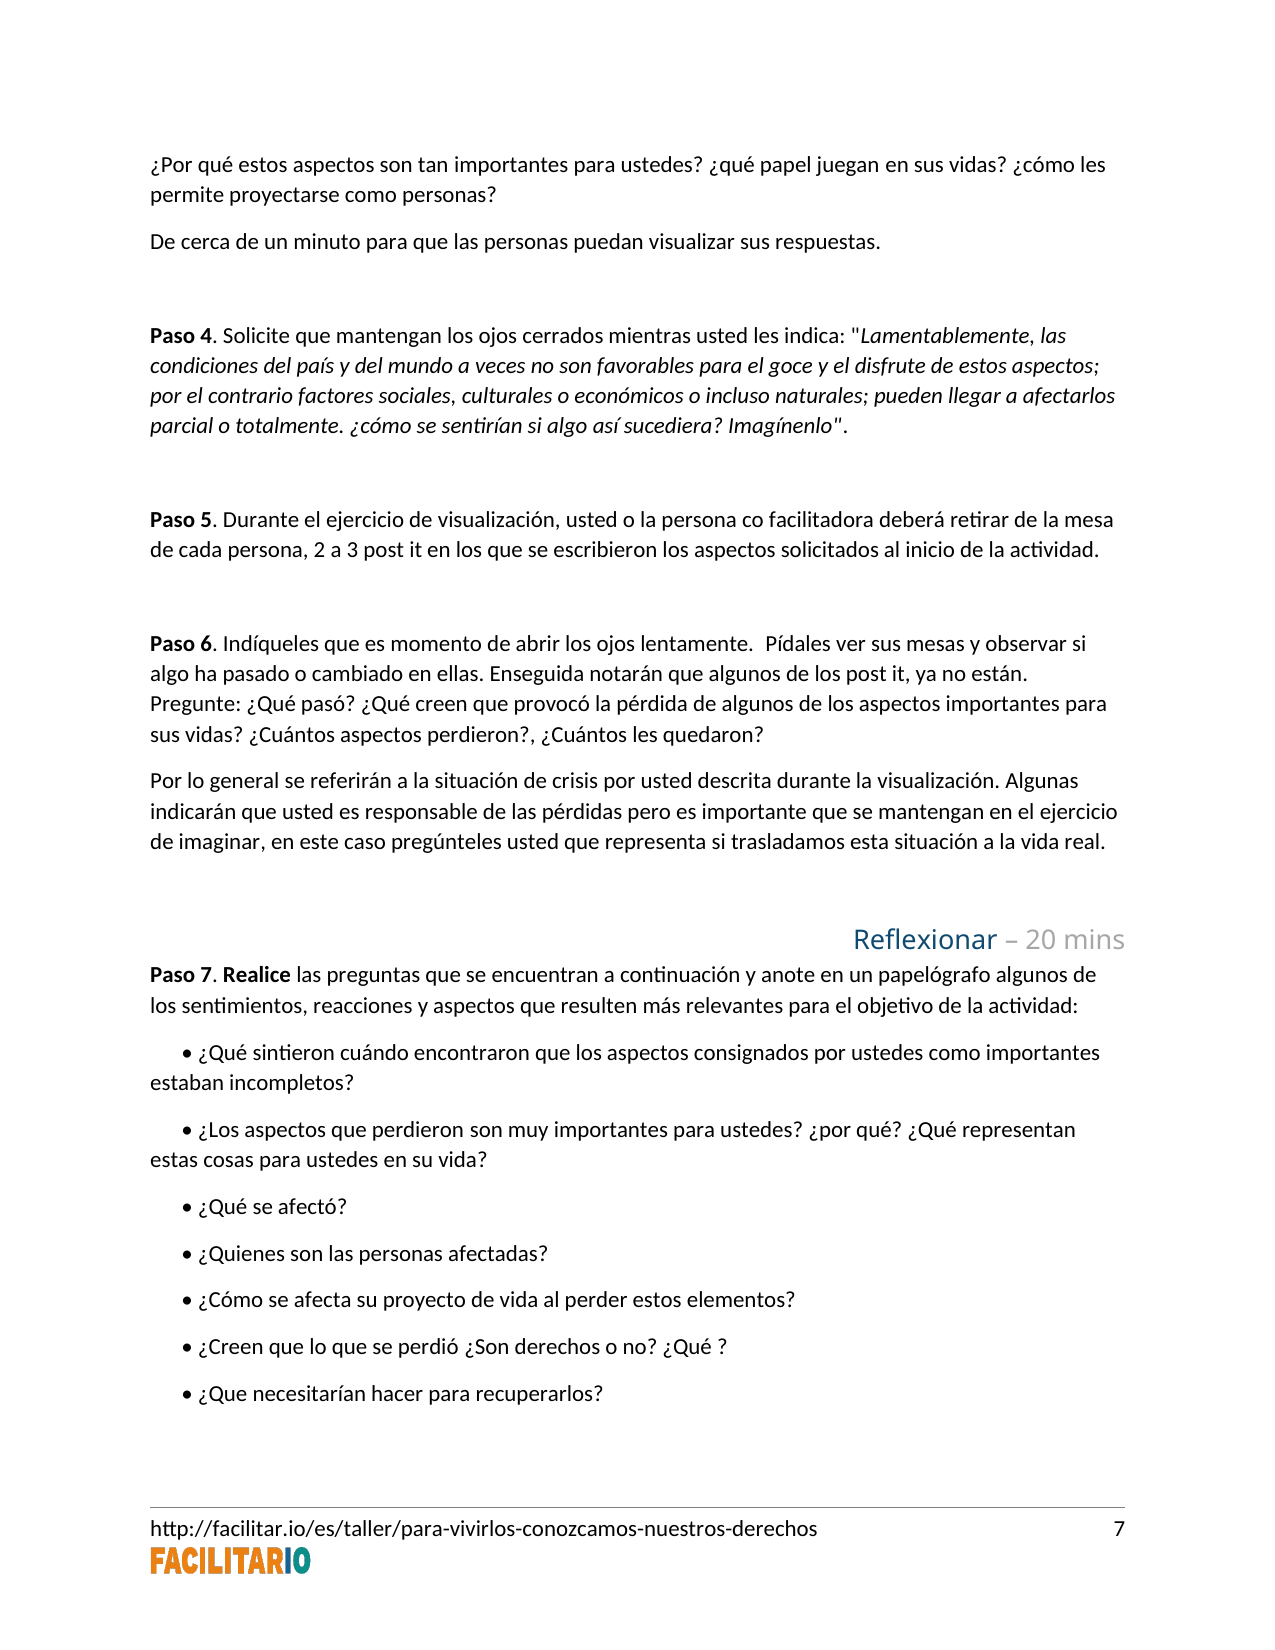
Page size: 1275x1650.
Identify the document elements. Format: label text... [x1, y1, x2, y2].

text • ¿Los aspectos que perdieron son muy importantes para ustedes? ¿por qué? ¿Qué representan estas cosas para ustedes en su vida? [150, 1115, 1125, 1173]
text ¿Por qué estos aspectos son tan importantes para ustedes? ¿qué papel juegan en sus vidas? ¿cómo les permite proyectarse como personas? [150, 150, 1125, 208]
text • ¿Creen que lo que se perdió ¿Son derechos o no? ¿Qué ? [150, 1332, 1125, 1361]
text Paso 4. Solicite que mantengan los ojos cerrados mientras usted les indica: "Lamentablemente, las condiciones del país y del mundo a veces no son favorables para el goce y el disfrute de estos aspectos; por el contrario factores sociales, culturales o económicos o incluso naturales; pueden llegar a afectarlos parcial o totalmente. ¿cómo se sentirían si algo así sucediera? Imagínenlo". [150, 321, 1125, 439]
picture [145, 1544, 315, 1576]
text Paso 5. Durante el ejercicio de visualización, usted o la persona co facilitadora deberá retirar de la mesa de cada persona, 2 a 3 post it en los que se escribieron los aspectos solicitados al inicio de la actividad. [150, 505, 1125, 563]
subtitle Reflexionar – 20 mins [150, 921, 1125, 958]
text • ¿Que necesitarían hacer para recuperarlos? [150, 1379, 1125, 1407]
text • ¿Qué sintieron cuándo encontraron que los aspectos consignados por ustedes como importantes estaban incompletos? [150, 1038, 1125, 1096]
text Por lo general se referirán a la situación de crisis por usted descrita durante la visualización. Algunas indicarán que usted es responsable de las pérdidas pero es importante que se mantengan en el ejercicio de imaginar, en este caso pregúnteles usted que representa si trasladamos esta situación a la vida real. [150, 767, 1125, 855]
text • ¿Cómo se afecta su proyecto de vida al perder estos elementos? [150, 1286, 1125, 1314]
text Paso 6. Indíqueles que es momento de abrir los ojos lentamente. Pídales ver sus mesas y observar si algo ha pasado o cambiado en ellas. Enseguida notarán que algunos de los post it, ya no están. Pregunte: ¿Qué pasó? ¿Qué creen que provocó la pérdida de algunos de los aspectos importantes para sus vidas? ¿Cuántos aspectos perdieron?, ¿Cuántos les quedaron? [150, 629, 1125, 748]
text Paso 7. Realice las preguntas que se encuentran a continuación y anote en un papelógrafo algunos de los sentimientos, reacciones y aspectos que resulten más relevantes para el objetivo de la actividad: [150, 961, 1125, 1019]
text • ¿Qué se afectó? [150, 1192, 1125, 1220]
text • ¿Quienes son las personas afectadas? [150, 1239, 1125, 1267]
text De cerca de un minuto para que las personas puedan visualizar sus respuestas. [150, 227, 1125, 255]
